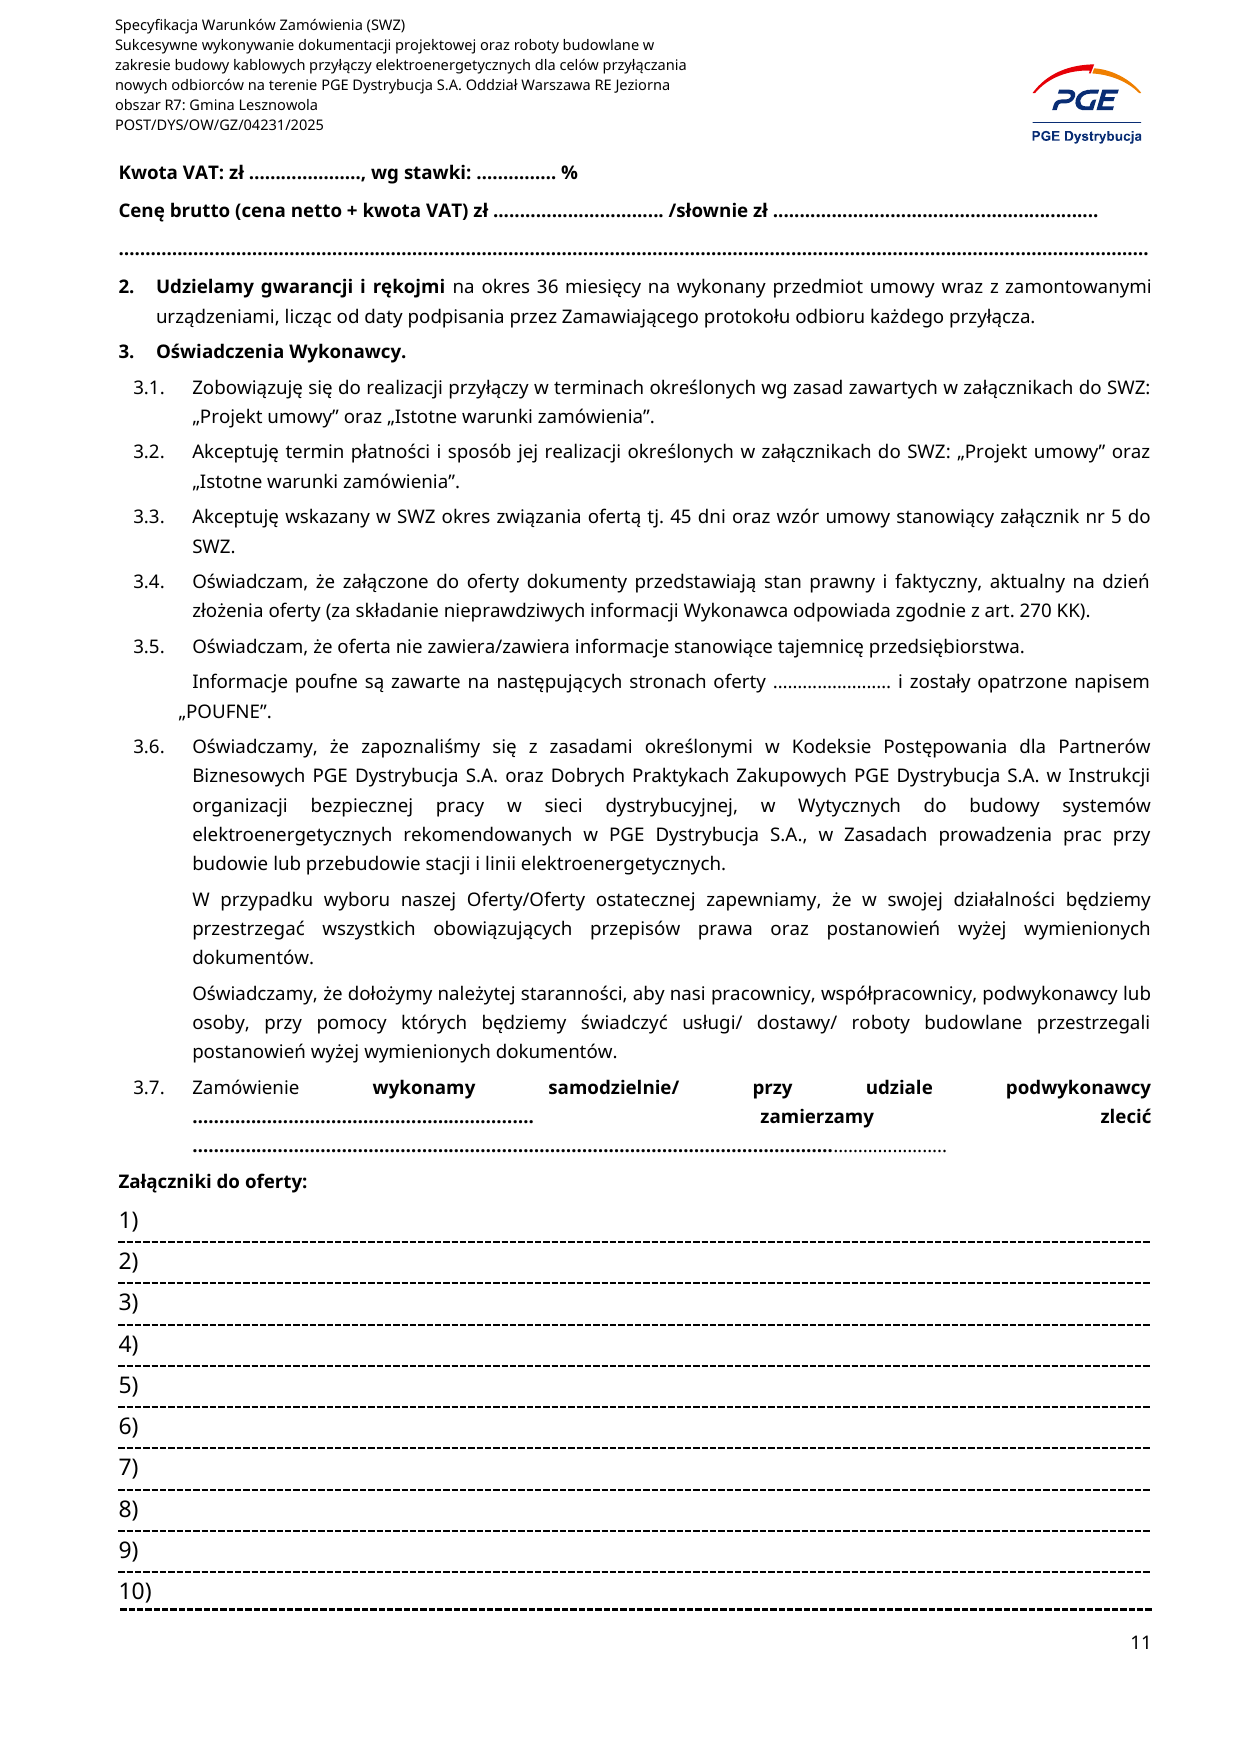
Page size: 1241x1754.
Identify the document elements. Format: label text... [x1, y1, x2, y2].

list Oświadczam, że załączone do oferty dokumenty przedstawiają stan prawny i faktyczny, aktualny na dzień złożenia oferty (za składanie nieprawdziwych informacji Wykonawca odpowiada zgodnie z art. 270 KK). [133, 568, 1152, 623]
list Zamówienie wykonamy samodzielnie/ przy udziale podwykonawcy ………………………………………………………. zamierzamy zlecić …………………………………………………………………………………………………………………………….. [133, 1074, 1152, 1158]
text W przypadku wyboru naszej Oferty/Oferty ostatecznej zapewniamy, że w swojej działalności będziemy przestrzegać wszystkich obowiązujących przepisów prawa oraz postanowień wyżej wymienionych dokumentów. [192, 886, 1152, 970]
text Oświadczamy, że dołożymy należytej staranności, aby nasi pracownicy, współpracownicy, podwykonawcy lub osoby, przy pomocy których będziemy świadczyć usługi/ dostawy/ roboty budowlane przestrzegali postanowień wyżej wymienionych dokumentów. [192, 980, 1152, 1064]
list Udzielamy gwarancji i rękojmi na okres 36 miesięcy na wykonany przedmiot umowy wraz z zamontowanymi urządzeniami, licząc od daty podpisania przez Zamawiającego protokołu odbioru każdego przyłącza. [118, 274, 1152, 328]
list Oświadczenia Wykonawcy. [118, 338, 1152, 364]
text Cenę brutto (cena netto + kwota VAT) zł ................................ /słownie zł ............................................................. [118, 198, 1152, 223]
list Zobowiązuję się do realizacji przyłączy w terminach określonych wg zasad zawartych w załącznikach do SWZ: „Projekt umowy” oraz „Istotne warunki zamówienia”. [133, 374, 1152, 429]
list Akceptuję wskazany w SWZ okres związania ofertą tj. 45 dni oraz wzór umowy stanowiący załącznik nr 5 do SWZ. [133, 504, 1152, 558]
text Informacje poufne są zawarte na następujących stronach oferty …………………… i zostały opatrzone napisem „POUFNE”. [178, 669, 1152, 723]
list Akceptuję termin płatności i sposób jej realizacji określonych w załącznikach do SWZ: „Projekt umowy” oraz „Istotne warunki zamówienia”. [133, 439, 1152, 494]
list Oświadczam, że oferta nie zawiera/zawiera informacje stanowiące tajemnicę przedsiębiorstwa. [133, 633, 1152, 659]
text Kwota VAT: zł …………………, wg stawki: …………… % [118, 160, 1152, 185]
text Załączniki do oferty: [118, 1168, 1152, 1194]
text …………………………………………………………………………………………………………………………………………………………………………. [118, 236, 1152, 261]
list Oświadczamy, że zapoznaliśmy się z zasadami określonymi w Kodeksie Postępowania dla Partnerów Biznesowych PGE Dystrybucja S.A. oraz Dobrych Praktykach Zakupowych PGE Dystrybucja S.A. w Instrukcji organizacji bezpiecznej pracy w sieci dystrybucyjnej, w Wytycznych do budowy systemów elektroenergetycznych rekomendowanych w PGE Dystrybucja S.A., w Zasadach prowadzenia prac przy budowie lub przebudowie stacji i linii elektroenergetycznych. [133, 733, 1152, 876]
